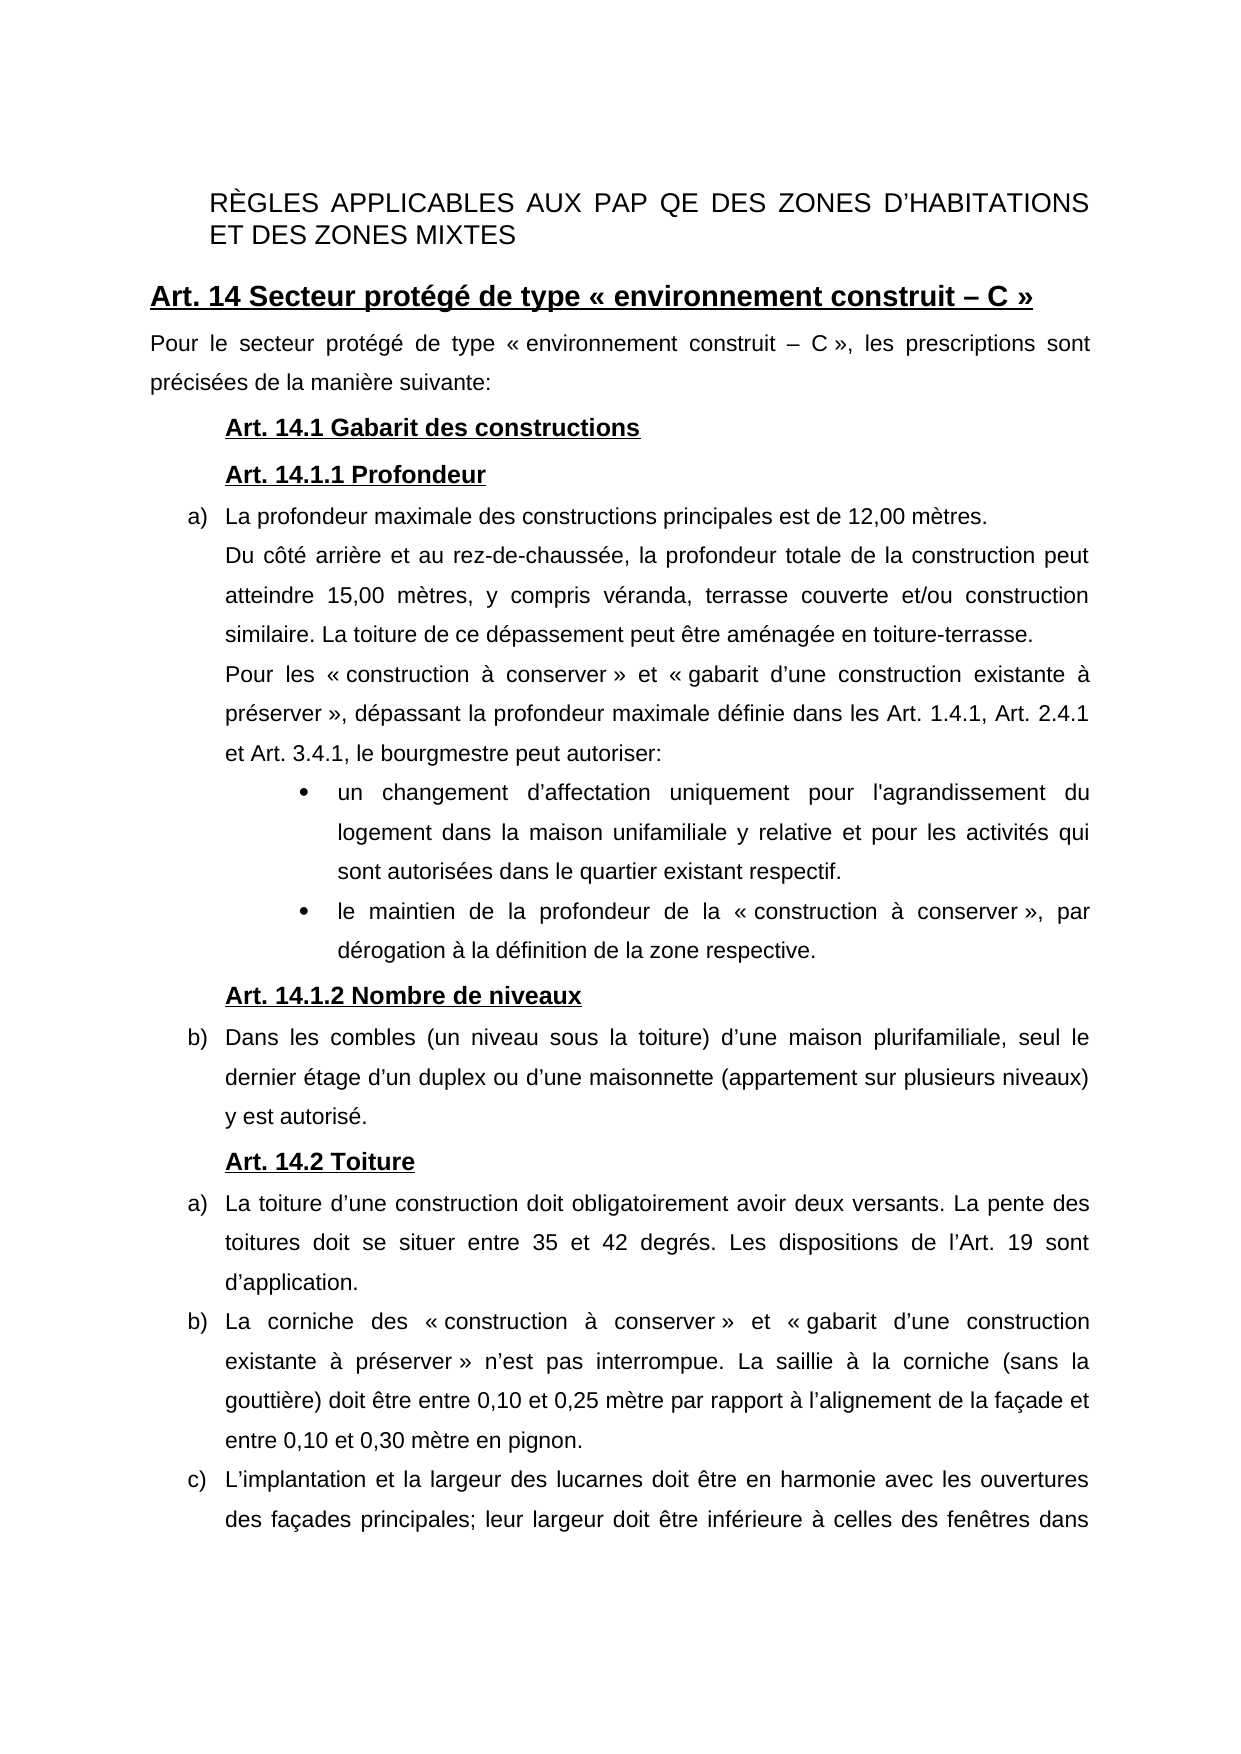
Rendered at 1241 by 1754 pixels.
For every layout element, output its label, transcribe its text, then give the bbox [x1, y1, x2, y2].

text Pour les « construction à conserver » et « gabarit d’une construction existante à préserver », dépassant la profondeur maximale définie dans les Art. 1.4.1, Art. 2.4.1 et Art. 3.4.1, le bourgmestre peut autoriser: [225, 661, 1090, 766]
text Du côté arrière et au rez-de-chaussée, la profondeur totale de la construction peut atteindre 15,00 mètres, y compris véranda, terrasse couverte et/ou construction similaire. La toiture de ce dépassement peut être aménagée en toiture-terrasse. [225, 542, 1090, 648]
list La toiture d’une construction doit obligatoirement avoir deux versants. La pente des toitures doit se situer entre 35 et 42 degrés. Les dispositions de l’Art. 19 sont d’application. [187, 1190, 1090, 1295]
list un changement d’affectation uniquement pour l'agrandissement du logement dans la maison unifamiliale y relative et pour les activités qui sont autorisées dans le quartier existant respectif. [300, 779, 1090, 885]
title Règles applicables aux PAP QE des zones d’habitations et des zones mixtes [209, 187, 1090, 250]
list le maintien de la profondeur de la « construction à conserver », par dérogation à la définition de la zone respective. [300, 898, 1090, 964]
text Pour le secteur protégé de type « environnement construit – C », les prescriptions sont précisées de la manière suivante: [150, 329, 1090, 395]
subtitle Art. 14.1.2 Nombre de niveaux [225, 981, 1090, 1010]
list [187, 1466, 1090, 1532]
subtitle Art. 14.1.1 Profondeur [225, 460, 1090, 489]
subtitle Art. 14 Secteur protégé de type « environnement construit – C » [150, 279, 1090, 313]
list Dans les combles (un niveau sous la toiture) d’une maison plurifamiliale, seul le dernier étage d’un duplex ou d’une maisonnette (appartement sur plusieurs niveaux) y est autorisé. [187, 1024, 1090, 1129]
list La profondeur maximale des constructions principales est de 12,00 mètres. [187, 503, 1090, 529]
subtitle Art. 14.1 Gabarit des constructions [225, 413, 1090, 441]
list La corniche des « construction à conserver » et « gabarit d’une construction existante à préserver » n’est pas interrompue. La saillie à la corniche (sans la gouttière) doit être entre 0,10 et 0,25 mètre par rapport à l’alignement de la façade et entre 0,10 et 0,30 mètre en pignon. [187, 1308, 1090, 1453]
subtitle Art. 14.2 Toiture [225, 1147, 1090, 1175]
